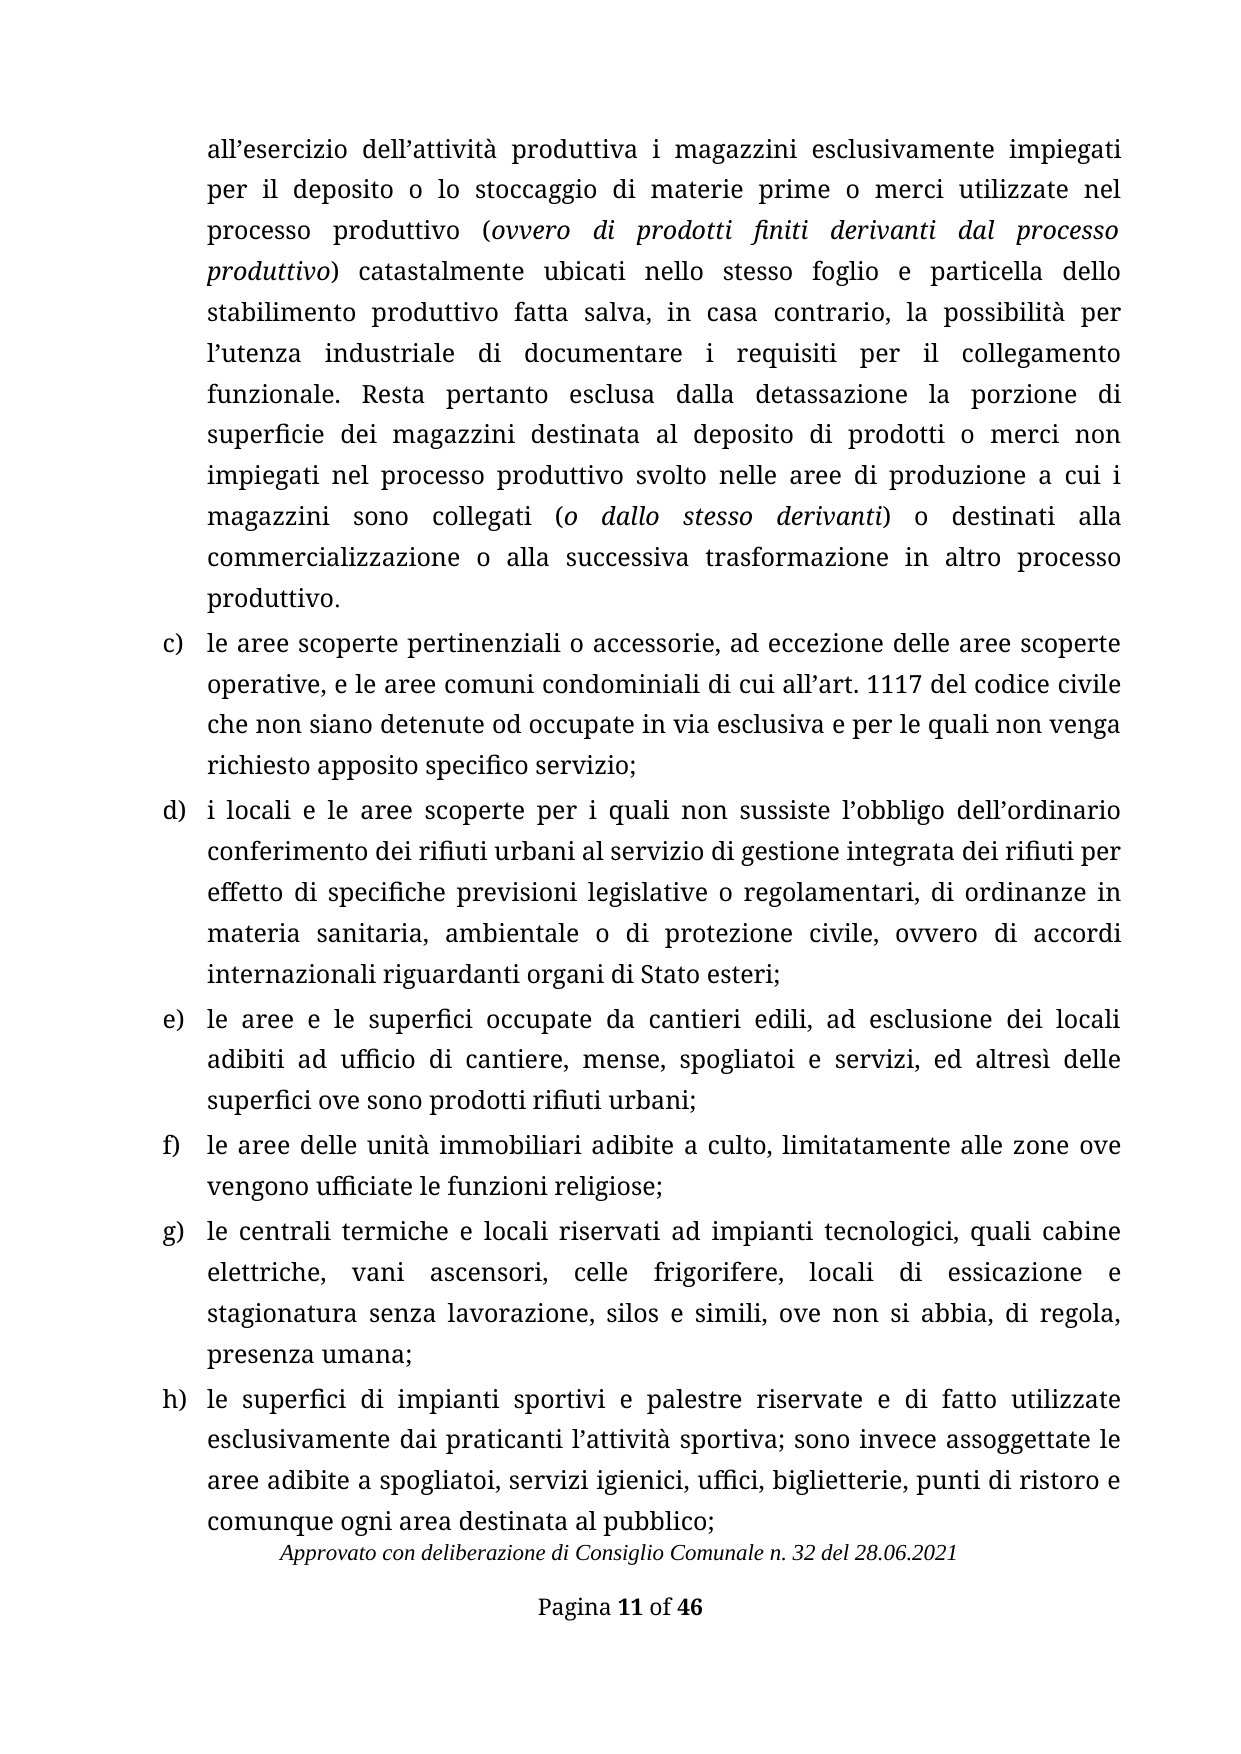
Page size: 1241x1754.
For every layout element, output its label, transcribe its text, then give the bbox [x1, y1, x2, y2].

list le aree e le superfici occupate da cantieri edili, ad esclusione dei locali adibiti ad ufficio di cantiere, mense, spogliatoi e servizi, ed altresì delle superfici ove sono prodotti rifiuti urbani; [162, 1001, 1122, 1117]
list le centrali termiche e locali riservati ad impianti tecnologici, quali cabine elettriche, vani ascensori, celle frigorifere, locali di essicazione e stagionatura senza lavorazione, silos e simili, ove non si abbia, di regola, presenza umana; [162, 1214, 1122, 1370]
list le aree delle unità immobiliari adibite a culto, limitatamente alle zone ove vengono ufficiate le funzioni religiose; [162, 1128, 1122, 1203]
list le aree scoperte pertinenziali o accessorie, ad eccezione delle aree scoperte operative, e le aree comuni condominiali di cui all’art. 1117 del codice civile che non siano detenute od occupate in via esclusiva e per le quali non venga richiesto apposito specifico servizio; [162, 626, 1122, 782]
list le superfici di impianti sportivi e palestre riservate e di fatto utilizzate esclusivamente dai praticanti l’attività sportiva; sono invece assoggettate le aree adibite a spogliatoi, servizi igienici, uffici, biglietterie, punti di ristoro e comunque ogni area destinata al pubblico; [162, 1381, 1122, 1538]
list i locali e le aree scoperte per i quali non sussiste l’obbligo dell’ordinario conferimento dei rifiuti urbani al servizio di gestione integrata dei rifiuti per effetto di specifiche previsioni legislative o regolamentari, di ordinanze in materia sanitaria, ambientale o di protezione civile, ovvero di accordi internazionali riguardanti organi di Stato esteri; [162, 793, 1122, 990]
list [162, 131, 1122, 614]
